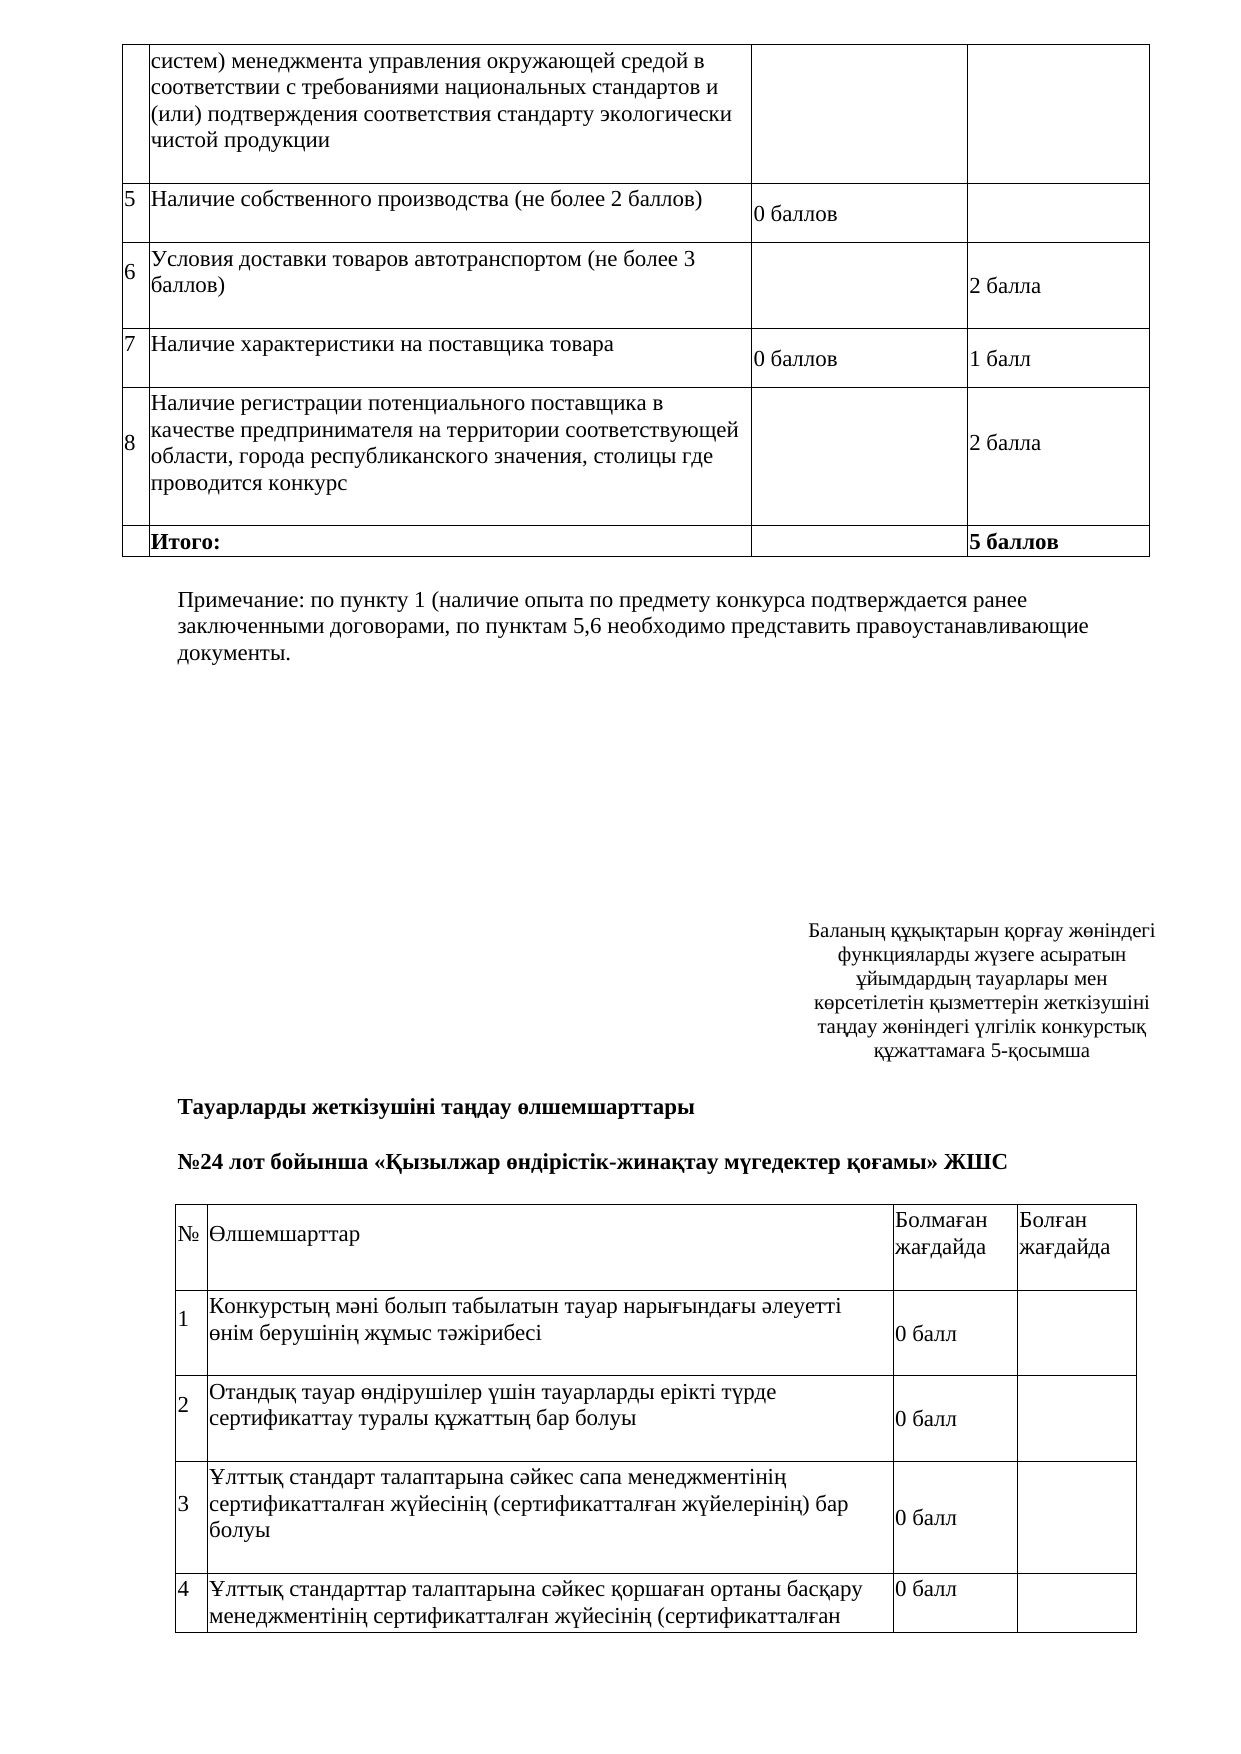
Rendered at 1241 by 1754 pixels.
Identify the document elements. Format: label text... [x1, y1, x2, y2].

subtitle №24 лот бойынша «Қызылжар өндірістік-жинақтау мүгедектер қоғамы» ЖШС [177, 1148, 1152, 1175]
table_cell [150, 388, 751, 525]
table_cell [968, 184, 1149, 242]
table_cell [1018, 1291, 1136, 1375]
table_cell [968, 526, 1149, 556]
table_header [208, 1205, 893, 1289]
text Примечание: по пункту 1 (наличие опыта по предмету конкурса подтверждается ранее заключенными договорами, по пунктам 5,6 необходимо представить правоустанавливающие документы. [177, 586, 1152, 665]
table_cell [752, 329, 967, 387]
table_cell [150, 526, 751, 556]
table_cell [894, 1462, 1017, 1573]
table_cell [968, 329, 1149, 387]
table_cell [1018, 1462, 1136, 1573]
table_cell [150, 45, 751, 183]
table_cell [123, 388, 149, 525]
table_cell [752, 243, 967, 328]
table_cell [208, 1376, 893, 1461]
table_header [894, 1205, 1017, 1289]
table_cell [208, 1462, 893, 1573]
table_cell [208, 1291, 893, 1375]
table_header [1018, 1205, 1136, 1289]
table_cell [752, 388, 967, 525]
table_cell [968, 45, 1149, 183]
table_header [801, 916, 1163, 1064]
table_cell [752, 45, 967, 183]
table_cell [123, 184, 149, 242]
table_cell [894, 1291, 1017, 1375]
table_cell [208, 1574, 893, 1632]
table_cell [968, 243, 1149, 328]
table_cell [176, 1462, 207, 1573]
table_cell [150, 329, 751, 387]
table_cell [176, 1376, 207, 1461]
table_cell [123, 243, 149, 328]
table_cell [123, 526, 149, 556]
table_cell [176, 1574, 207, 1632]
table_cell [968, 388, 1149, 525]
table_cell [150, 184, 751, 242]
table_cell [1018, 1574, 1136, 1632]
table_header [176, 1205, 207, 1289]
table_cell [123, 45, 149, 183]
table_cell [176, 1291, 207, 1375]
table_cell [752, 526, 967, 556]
subtitle Тауарларды жеткізушіні таңдау өлшемшарттары [177, 1093, 1152, 1119]
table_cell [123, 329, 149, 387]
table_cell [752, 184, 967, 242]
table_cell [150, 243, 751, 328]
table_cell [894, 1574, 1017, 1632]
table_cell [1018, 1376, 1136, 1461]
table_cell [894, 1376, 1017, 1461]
